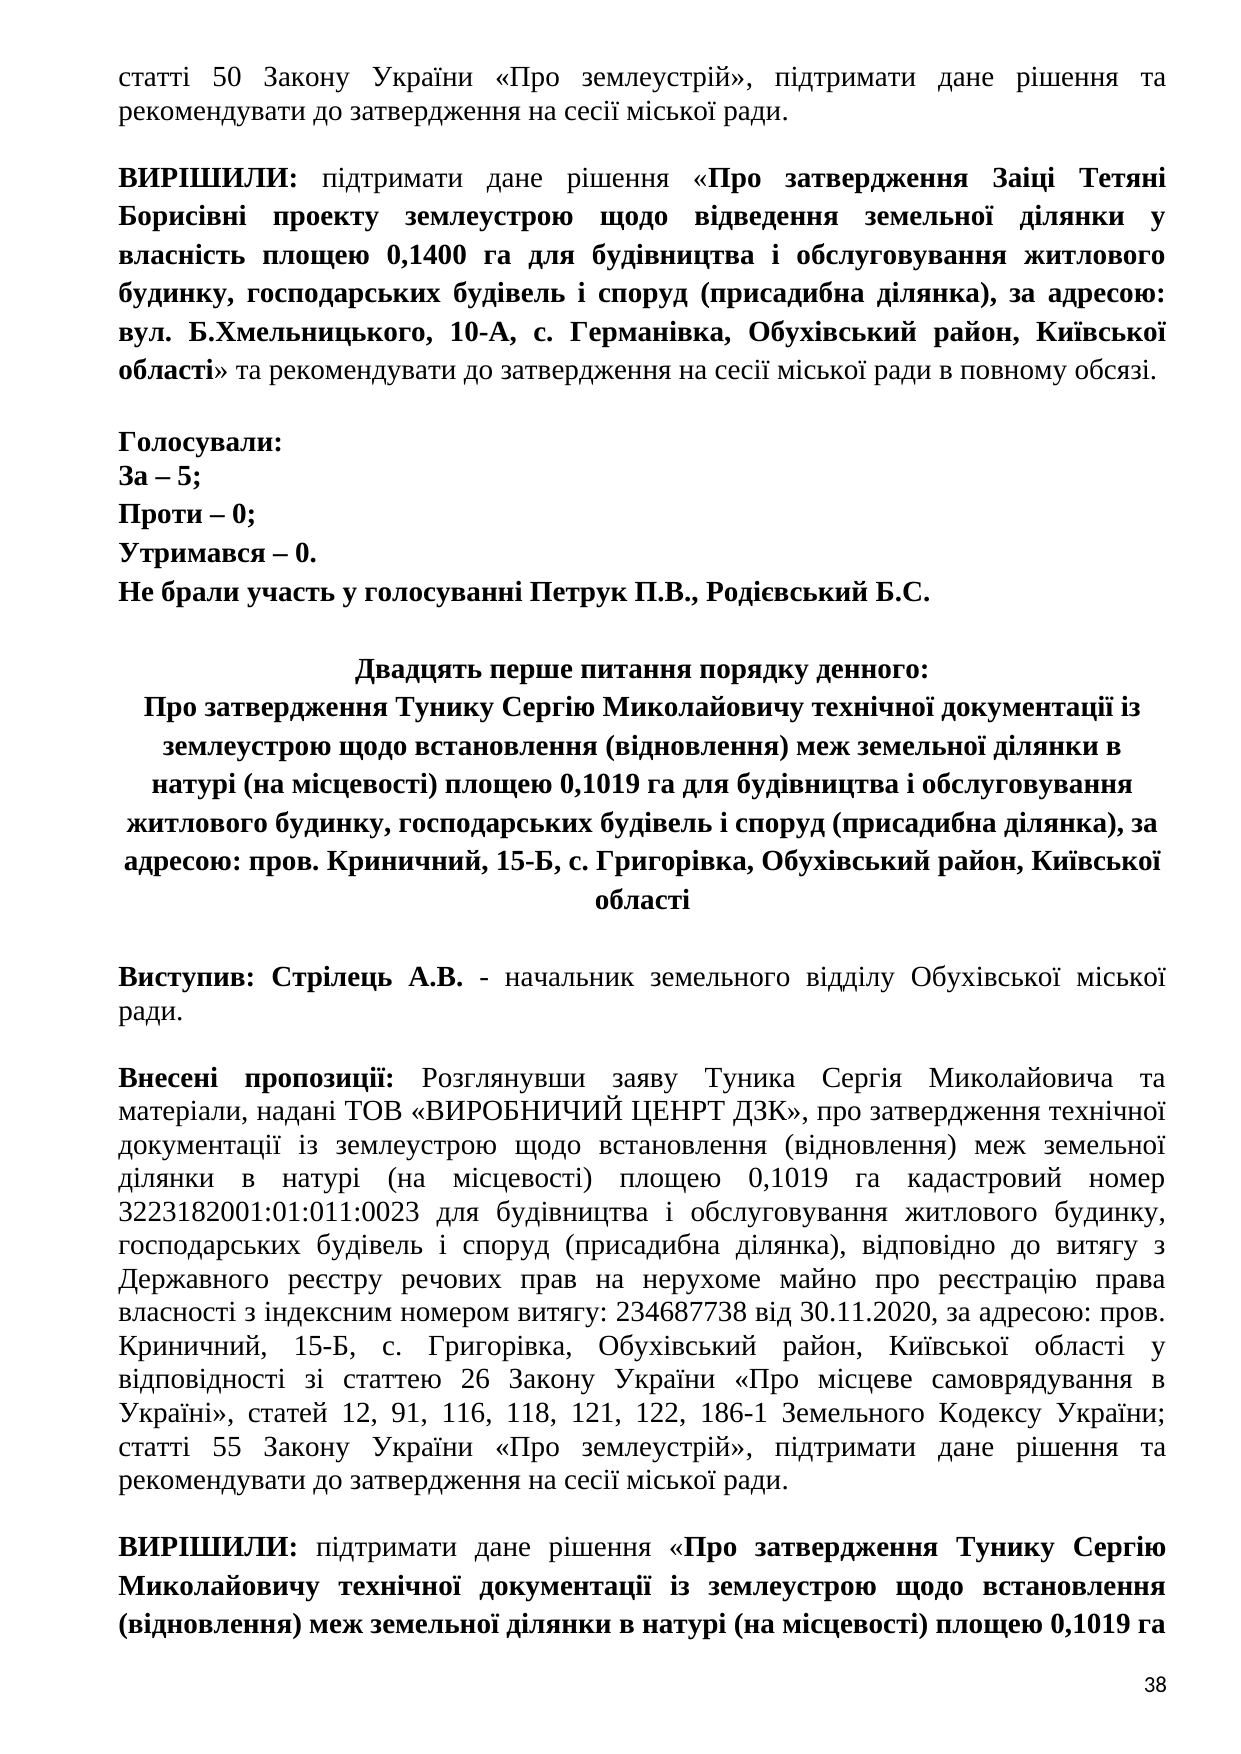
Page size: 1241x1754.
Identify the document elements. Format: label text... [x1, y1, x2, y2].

text Утримався – 0. [118, 535, 1167, 569]
text Двадцять перше питання порядку денного: [118, 651, 1167, 684]
list Внесені пропозиції: Розглянувши заяву Туника Сергія Миколайовича та матеріали, надані ТОВ «ВИРОБНИЧИЙ ЦЕНРТ ДЗК», про затвердження технічної документації із землеустрою щодо встановлення (відновлення) меж земельної ділянки в натурі (на місцевості) площею 0,1019 га кадастровий номер 3223182001:01:011:0023 для будівництва і обслуговування житлового будинку, господарських будівель і споруд (присадибна ділянка), відповідно до витягу з Державного реєстру речових прав на нерухоме майно про реєстрацію права власності з індексним номером витягу: 234687738 від 30.11.2020, за адресою: пров. Криничний, 15-Б, с. Григорівка, Обухівський район, Київської області у відповідності зі статтею 26 Закону України «Про місцеве самоврядування в Україні», статей 12, 91, 116, 118, 121, 122, 186-1 Земельного Кодексу України; статті 55 Закону України «Про землеустрій», підтримати дане рішення та рекомендувати до затвердження на сесії міської ради. [118, 1060, 1167, 1496]
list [118, 59, 1167, 126]
text Проти – 0; [118, 497, 1167, 530]
text За – 5; [118, 458, 1167, 492]
text Виступив: Стрілець А.В. - начальник земельного відділу Обухівської міської ради. [118, 959, 1167, 1026]
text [118, 1529, 1167, 1640]
text Про затвердження Тунику Сергію Миколайовичу технічної документації із землеустрою щодо встановлення (відновлення) меж земельної ділянки в натурі (на місцевості) площею 0,1019 га для будівництва і обслуговування житлового будинку, господарських будівель і споруд (присадибна ділянка), за адресою: пров. Криничний, 15-Б, с. Григорівка, Обухівський район, Київської області [118, 689, 1167, 916]
text Голосували: [118, 424, 1167, 458]
text Не брали участь у голосуванні Петрук П.В., Родієвський Б.С. [118, 574, 1167, 607]
text ВИРІШИЛИ: підтримати дане рішення «Про затвердження Заіці Тетяні Борисівні проекту землеустрою щодо відведення земельної ділянки у власність площею 0,1400 га для будівництва і обслуговування житлового будинку, господарських будівель і споруд (присадибна ділянка), за адресою: вул. Б.Хмельницького, 10-А, с. Германівка, Обухівський район, Київської області» та рекомендувати до затвердження на сесії міської ради в повному обсязі. [118, 160, 1167, 386]
